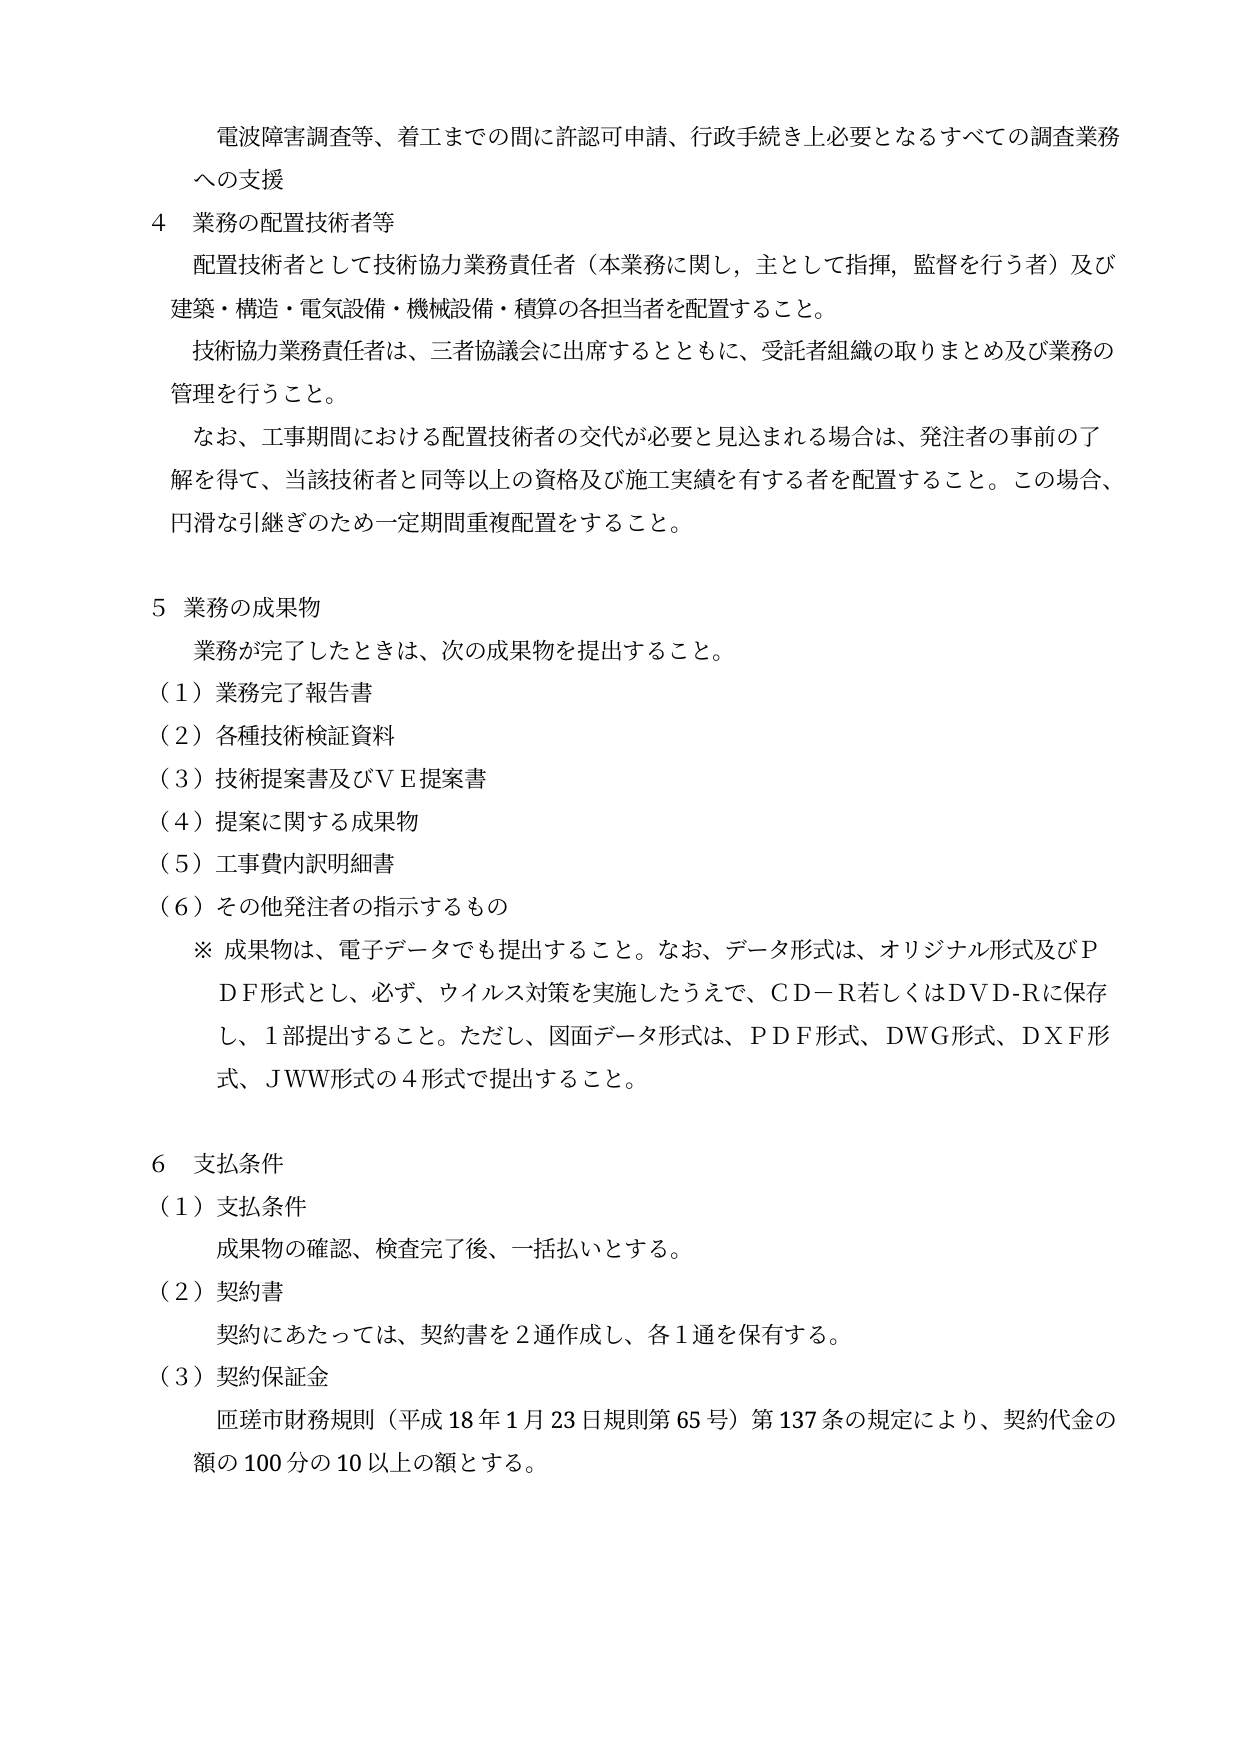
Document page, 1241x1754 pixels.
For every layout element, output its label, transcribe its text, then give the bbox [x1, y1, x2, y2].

text ６ 支払条件 [148, 1145, 1122, 1179]
text （１）支払条件 [148, 1188, 1122, 1222]
text 配置技術者として技術協力業務責任者（本業務に関し，主として指揮，監督を行う者）及び建築・構造・電気設備・機械設備・積算の各担当者を配置すること。 [171, 247, 1122, 324]
text 匝瑳市財務規則（平成18年1月23日規則第65号）第137条の規定により、契約代金の額の100分の10以上の額とする。 [193, 1401, 1122, 1479]
text ※ 成果物は、電子データでも提出すること。なお、データ形式は、オリジナル形式及びＰＤＦ形式とし、必ず、ウイルス対策を実施したうえで、ＣＤ－Ｒ若しくはＤＶＤ-Ｒに保存し、１部提出すること。ただし、図面データ形式は、ＰＤＦ形式、ＤＷＧ形式、ＤＸＦ形式、ＪＷＷ形式の４形式で提出すること。 [193, 931, 1122, 1094]
list （１）業務完了報告書 [148, 675, 1122, 709]
text 成果物の確認、検査完了後、一括払いとする。 [148, 1231, 1122, 1265]
list （３）技術提案書及びＶＥ提案書 [148, 760, 1122, 795]
text 業務が完了したときは、次の成果物を提出すること。 [148, 632, 1122, 667]
text 契約にあたっては、契約書を２通作成し、各１通を保有する。 [148, 1316, 1122, 1350]
text ５ 業務の成果物 [148, 589, 1122, 624]
text 電波障害調査等、着工までの間に許認可申請、行政手続き上必要となるすべての調査業務への支援 [193, 118, 1122, 196]
text なお、工事期間における配置技術者の交代が必要と見込まれる場合は、発注者の事前の了解を得て、当該技術者と同等以上の資格及び施工実績を有する者を配置すること。この場合、円滑な引継ぎのため一定期間重複配置をすること。 [171, 418, 1122, 539]
text ４ 業務の配置技術者等 [148, 204, 1122, 239]
list （６）その他発注者の指示するもの [148, 888, 1122, 923]
list （２）各種技術検証資料 [148, 717, 1122, 752]
text （３）契約保証金 [148, 1359, 1122, 1393]
list （４）提案に関する成果物 [148, 803, 1122, 837]
text 技術協力業務責任者は、三者協議会に出席するとともに、受託者組織の取りまとめ及び業務の管理を行うこと。 [171, 333, 1122, 410]
text （２）契約書 [148, 1273, 1122, 1308]
list （５）工事費内訳明細書 [148, 846, 1122, 880]
